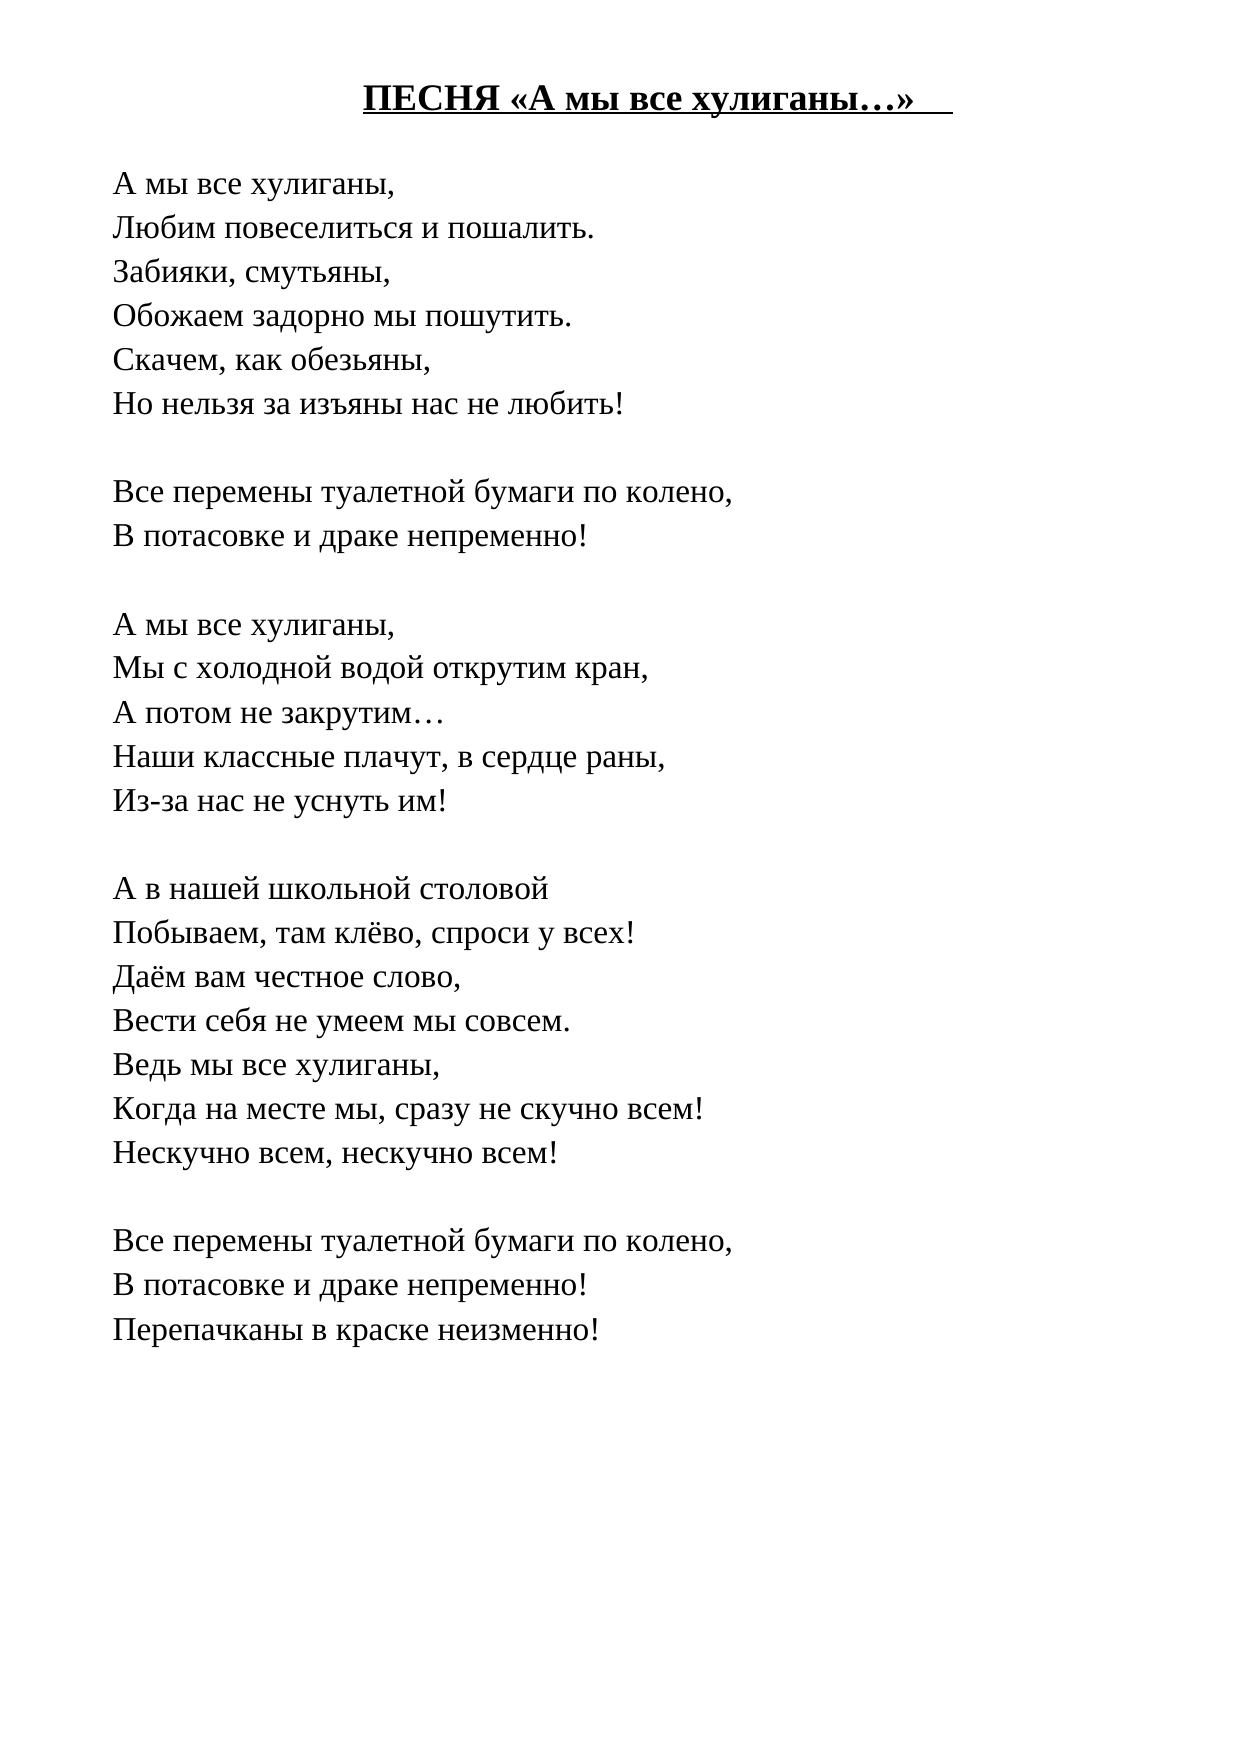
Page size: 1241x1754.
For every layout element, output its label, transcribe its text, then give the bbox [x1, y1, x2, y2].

text Любим повеселиться и пошалить. [112, 207, 1165, 246]
text Но нельзя за изъяны нас не любить! [112, 383, 1165, 422]
text А мы все хулиганы, [112, 604, 1165, 642]
text Все перемены туалетной бумаги по колено, [112, 472, 1165, 510]
text Когда на месте мы, сразу не скучно всем! [112, 1088, 1165, 1127]
text В потасовке и драке непременно! [112, 1265, 1165, 1303]
text А в нашей школьной столовой [112, 868, 1165, 906]
text Из-за нас не уснуть им! [112, 780, 1165, 818]
text ПЕСНЯ «А мы все хулиганы…» [112, 75, 1165, 118]
text В потасовке и драке непременно! [112, 516, 1165, 554]
text Вести себя не умеем мы совсем. [112, 1000, 1165, 1039]
text Побываем, там клёво, спроси у всех! [112, 912, 1165, 951]
text Ведь мы все хулиганы, [112, 1044, 1165, 1083]
text Наши классные плачут, в сердце раны, [112, 736, 1165, 774]
text Даём вам честное слово, [112, 956, 1165, 994]
text Нескучно всем, нескучно всем! [112, 1132, 1165, 1171]
text Перепачканы в краске неизменно! [112, 1309, 1165, 1347]
text Все перемены туалетной бумаги по колено, [112, 1221, 1165, 1259]
text Забияки, смутьяны, [112, 251, 1165, 289]
text Скачем, как обезьяны, [112, 339, 1165, 378]
text А потом не закрутим… [112, 692, 1165, 730]
text А мы все хулиганы, [112, 163, 1165, 201]
text Обожаем задорно мы пошутить. [112, 295, 1165, 334]
text Мы с холодной водой открутим кран, [112, 648, 1165, 686]
